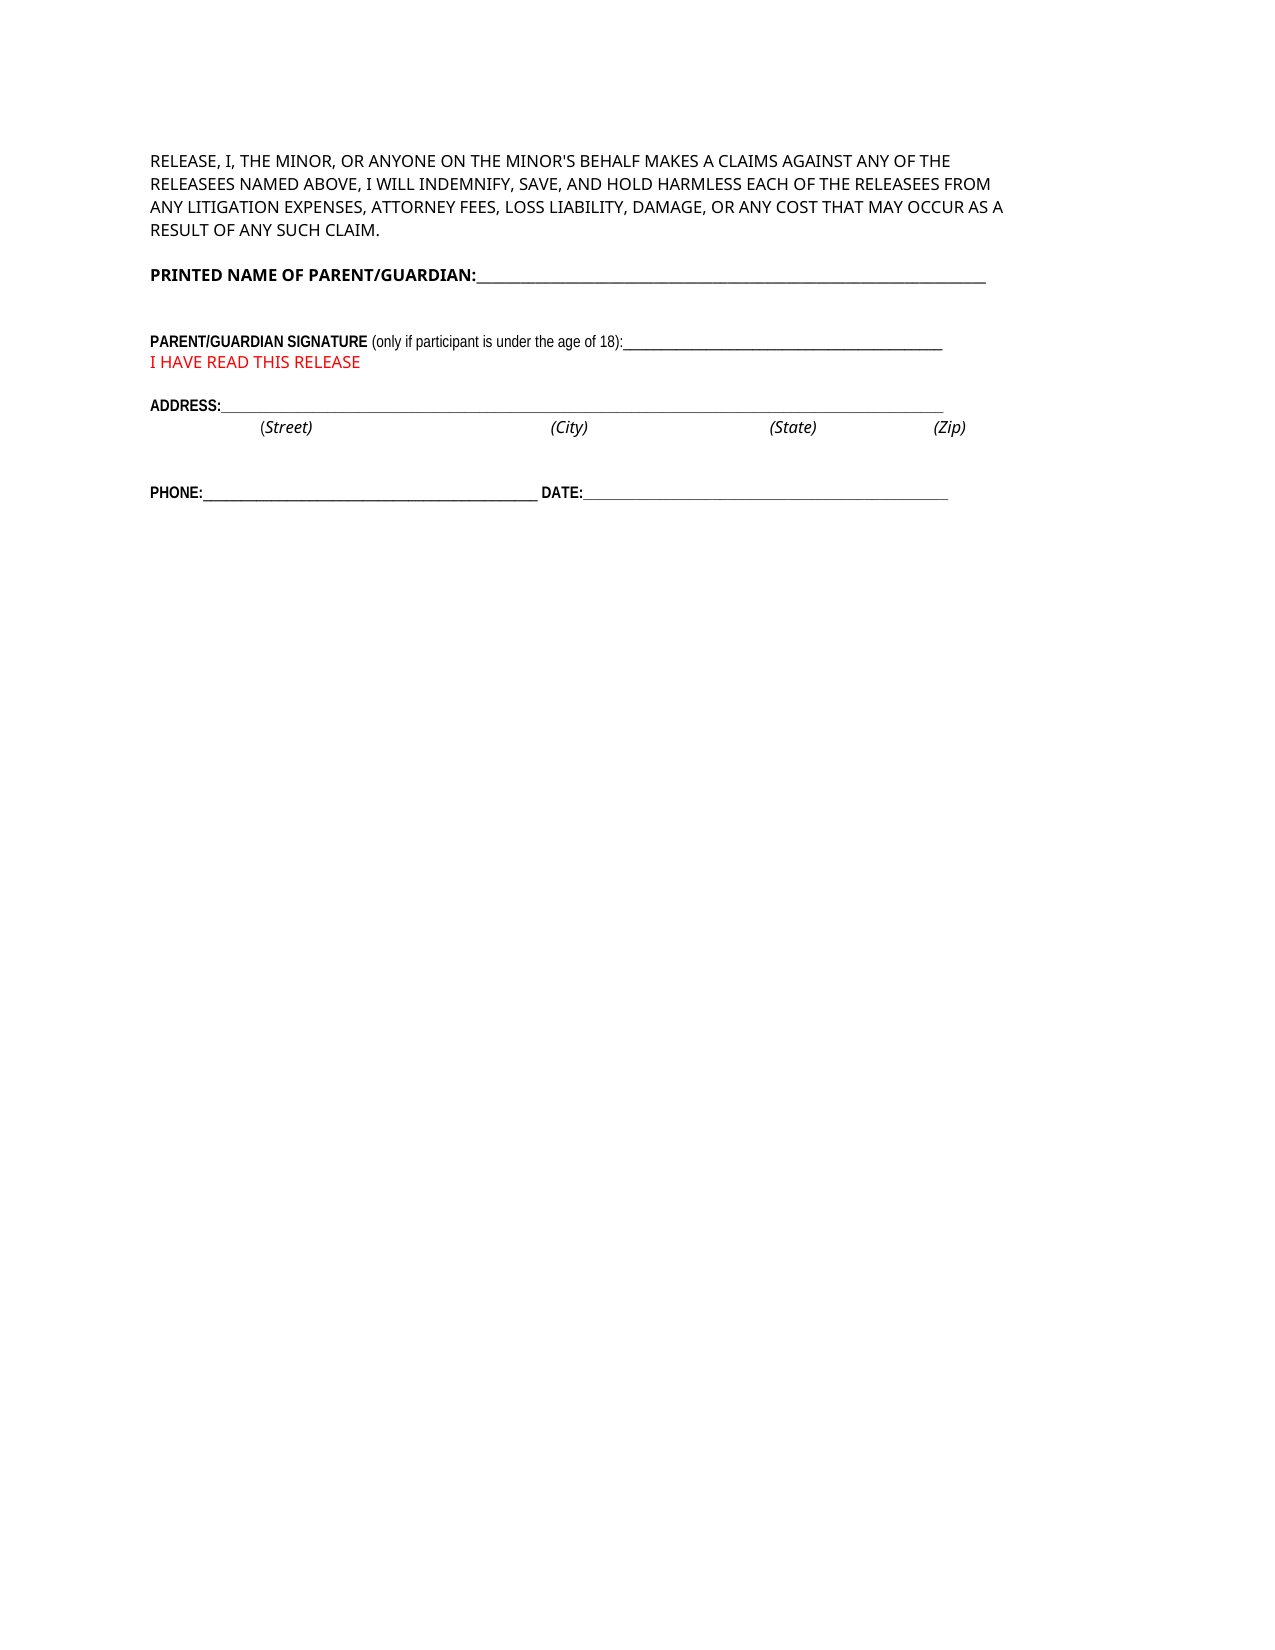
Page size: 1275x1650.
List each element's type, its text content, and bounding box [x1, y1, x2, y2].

text PHONE:____________________________________________ DATE:________________________________________________ [150, 483, 1125, 502]
text PARENT/GUARDIAN SIGNATURE (only if participant is under the age of 18):__________________________________________ [150, 332, 1125, 351]
text ADDRESS:_______________________________________________________________________________________________ [150, 396, 1125, 415]
text RELEASE, I, THE MINOR, OR ANYONE ON THE MINOR'S BEHALF MAKES A CLAIMS AGAINST ANY OF THE [150, 150, 1125, 173]
text (Street) (City) (State) (Zip) [150, 415, 1125, 438]
text RESULT OF ANY SUCH CLAIM. [150, 218, 1125, 241]
text RELEASEES NAMED ABOVE, I WILL INDEMNIFY, SAVE, AND HOLD HARMLESS EACH OF THE RELEASEES FROM [150, 173, 1125, 195]
text I HAVE READ THIS RELEASE [150, 351, 1125, 373]
text ANY LITIGATION EXPENSES, ATTORNEY FEES, LOSS LIABILITY, DAMAGE, OR ANY COST THAT MAY OCCUR AS A [150, 195, 1125, 218]
text PRINTED NAME OF PARENT/GUARDIAN:_____________________________________________________________________ [150, 263, 1125, 286]
